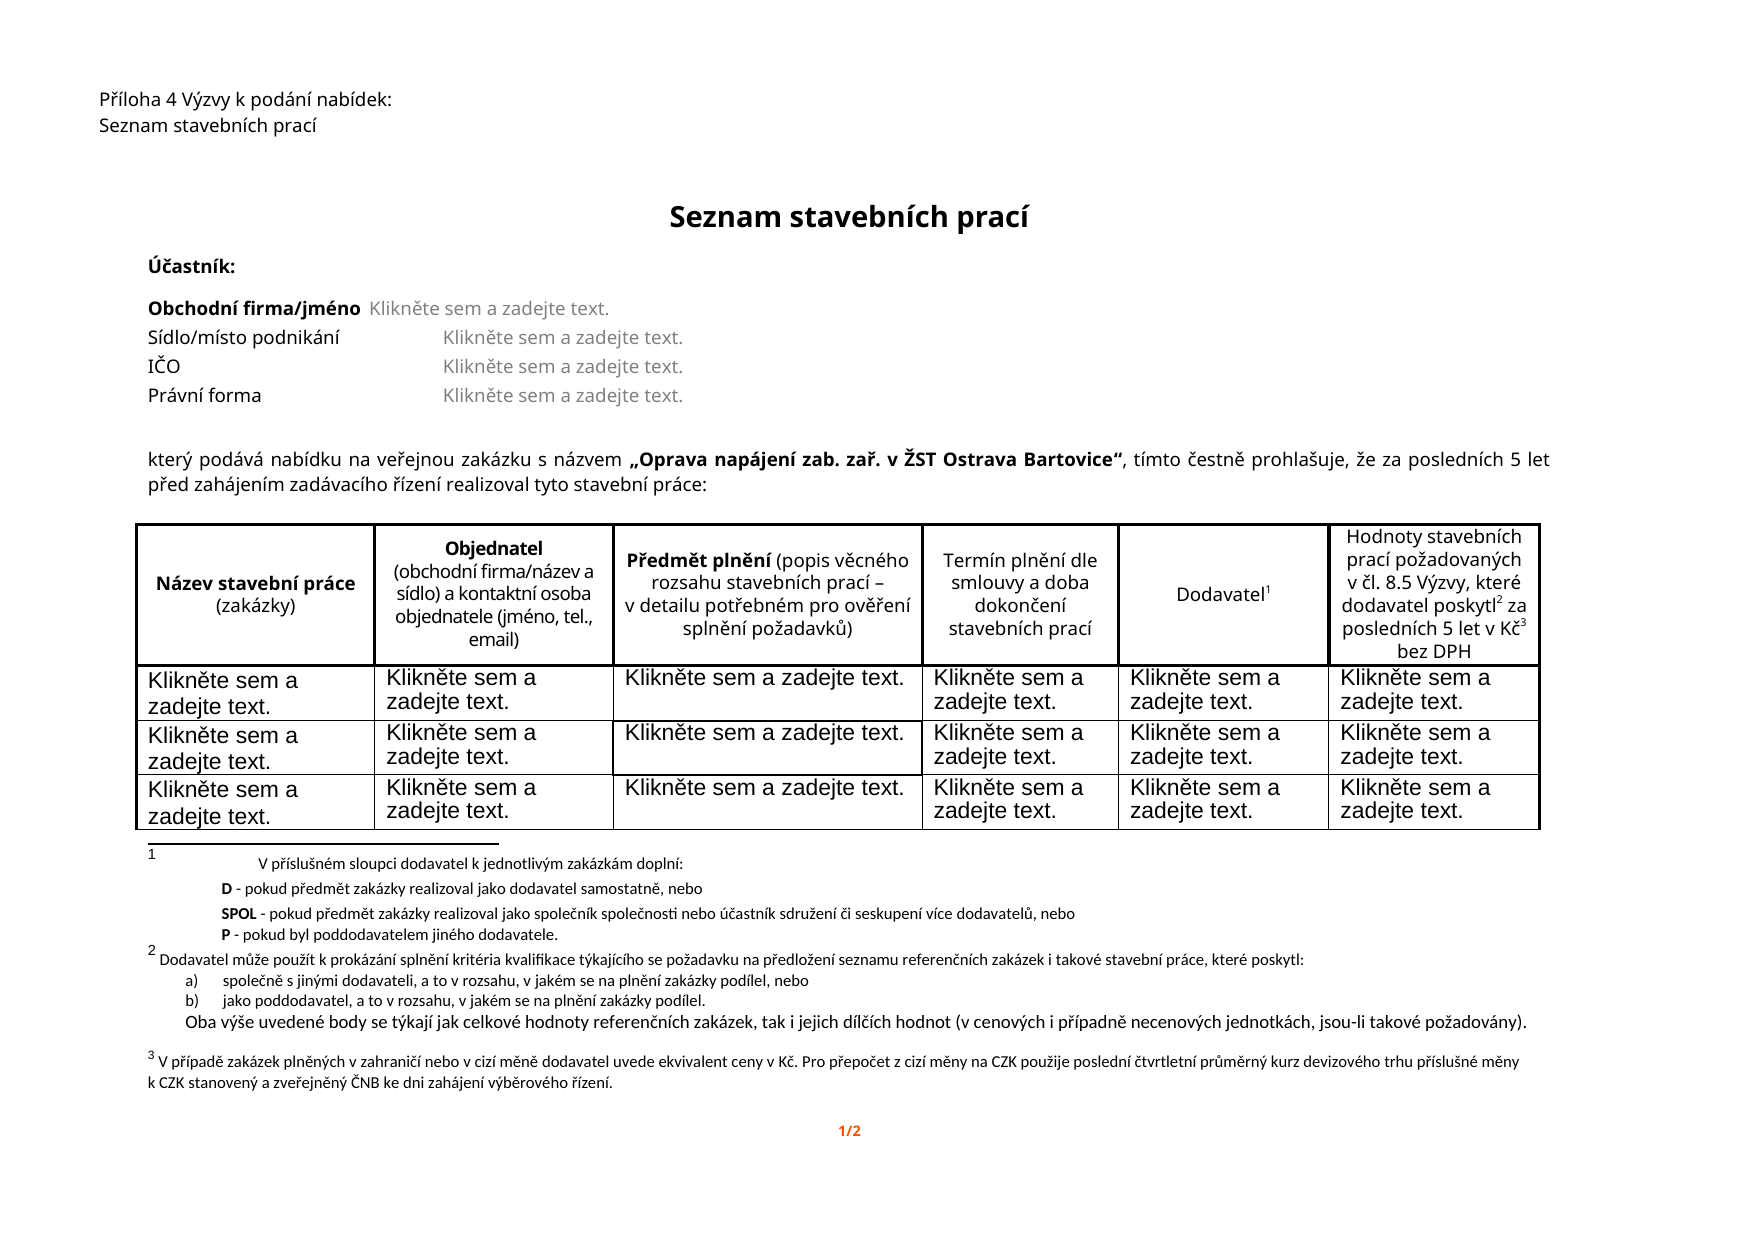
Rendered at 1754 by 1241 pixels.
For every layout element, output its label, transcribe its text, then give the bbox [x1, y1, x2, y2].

table_header Předmět plnění (popis věcného rozsahu stavebních prací – v detailu potřebném pro ověření splnění požadavků) [615, 526, 921, 664]
text Sídlo/místo podnikání [148, 321, 1551, 350]
table_header Název stavební práce (zakázky) [138, 526, 373, 664]
text který podává nabídku na veřejnou zakázku s názvem „Oprava napájení zab. zař. v ŽST Ostrava Bartovice“, tímto čestně prohlašuje, že za posledních 5 let před zahájením zadávacího řízení realizoval tyto stavební práce: [148, 446, 1551, 497]
table_header Dodavatel [1120, 526, 1327, 664]
table_header Objednatel (obchodní firma/název a sídlo) a kontaktní osoba objednatele (jméno, tel., email) [376, 526, 612, 664]
text Účastník: [148, 249, 1551, 279]
text Obchodní firma/jméno [148, 292, 1551, 321]
text IČO [148, 350, 1551, 379]
text Právní forma [148, 379, 1551, 408]
title Seznam stavebních prací [148, 196, 1551, 236]
table_header Termín plnění dle smlouvy a doba dokončení stavebních prací [924, 526, 1117, 664]
table_header Hodnoty stavebních prací požadovaných v čl. 8.5 Výzvy, které dodavatel poskytl za posledních 5 let v Kč bez DPH [1331, 526, 1538, 664]
